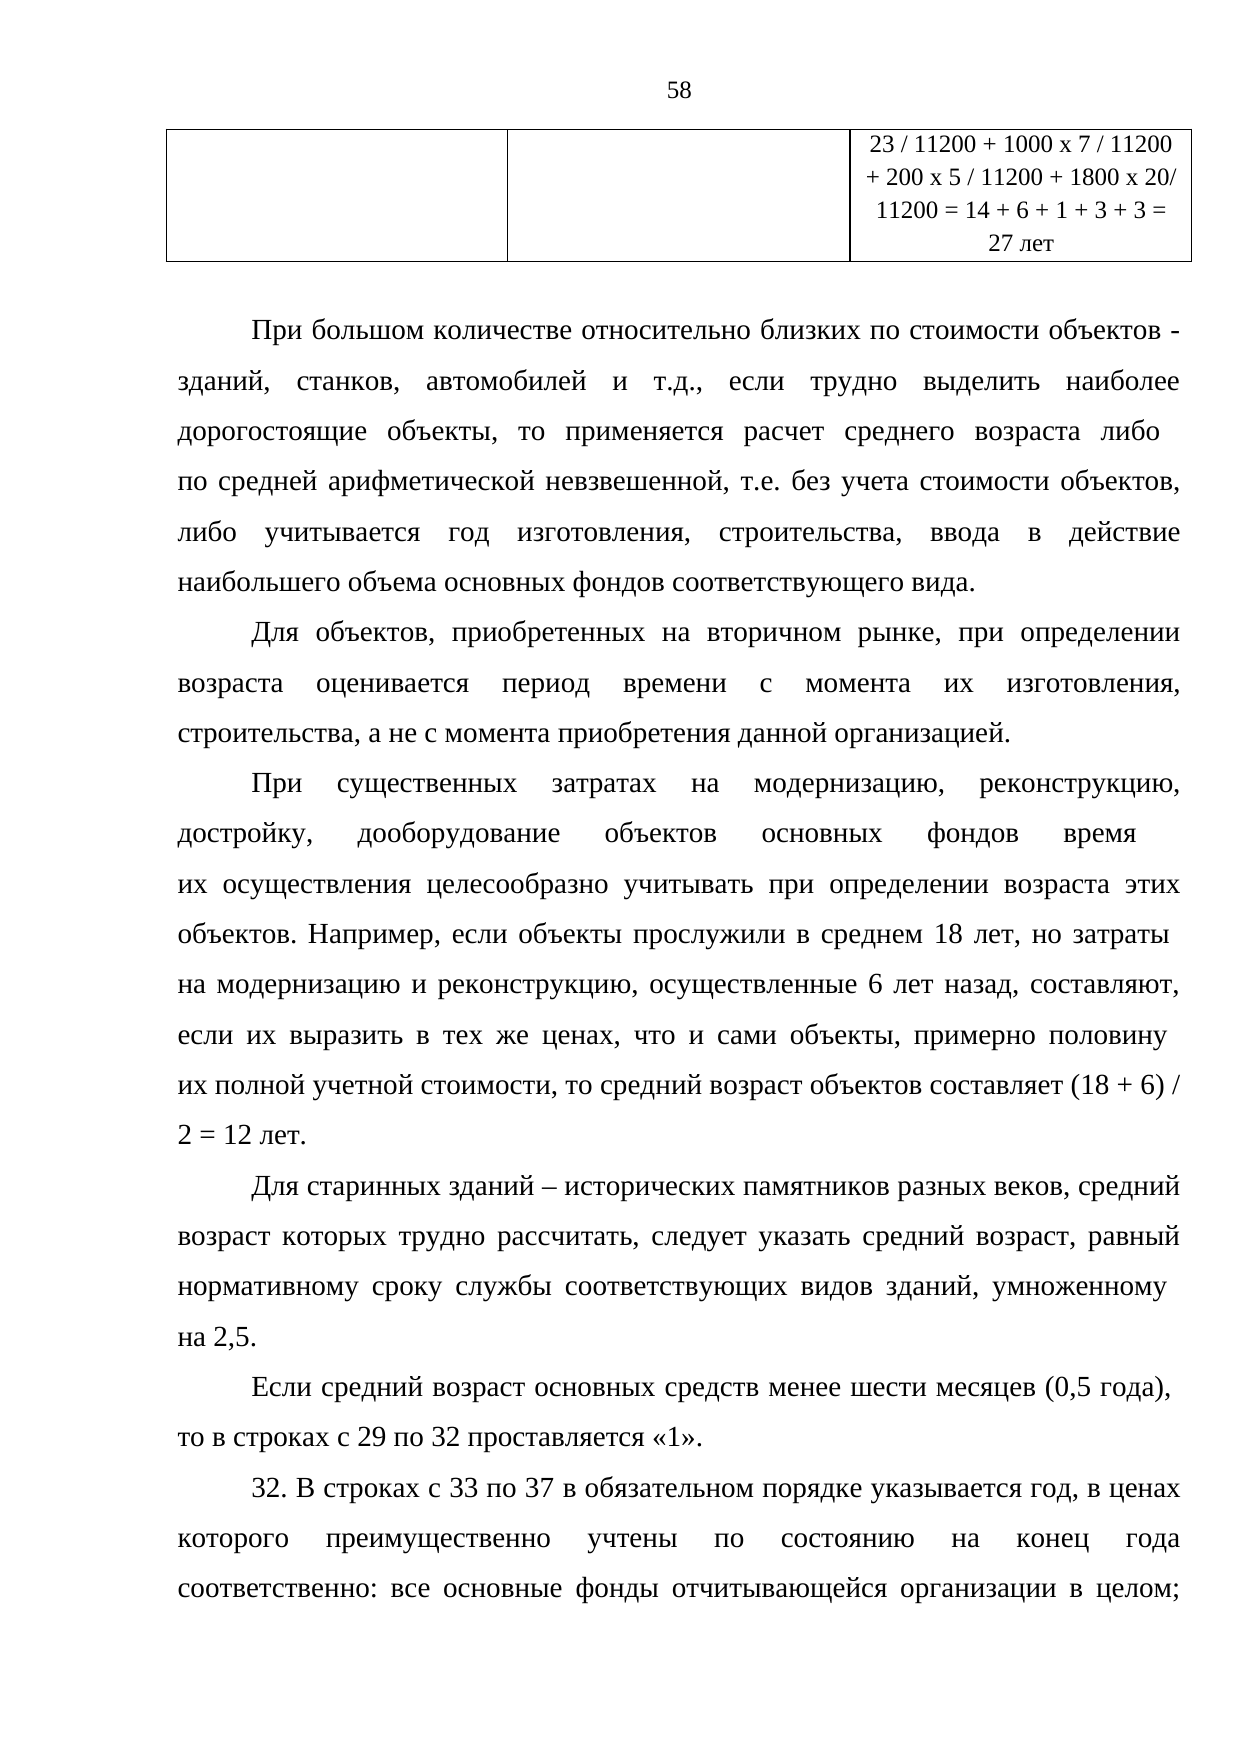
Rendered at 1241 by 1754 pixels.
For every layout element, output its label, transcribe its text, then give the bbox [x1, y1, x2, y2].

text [177, 1470, 1181, 1604]
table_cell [851, 130, 1191, 261]
table_cell х [508, 130, 849, 261]
text При большом количестве относительно близких по стоимости объектов - зданий, станков, автомобилей и т.д., если трудно выделить наиболее дорогостоящие объекты, то применяется расчет среднего возраста либо по средней арифметической невзвешенной, т.е. без учета стоимости объектов, либо учитывается год изготовления, строительства, ввода в действие наибольшего объема основных фондов соответствующего вида. [177, 312, 1181, 598]
text Для старинных зданий – исторических памятников разных веков, средний возраст которых трудно рассчитать, следует указать средний возраст, равный нормативному сроку службы соответствующих видов зданий, умноженному на 2,5. [177, 1168, 1181, 1352]
text Для объектов, приобретенных на вторичном рынке, при определении возраста оценивается период времени с момента их изготовления, строительства, а не с момента приобретения данной организацией. [177, 614, 1181, 748]
text При существенных затратах на модернизацию, реконструкцию, достройку, дооборудование объектов основных фондов время их осуществления целесообразно учитывать при определении возраста этих объектов. Например, если объекты прослужили в среднем 18 лет, но затраты на модернизацию и реконструкцию, осуществленные 6 лет назад, составляют, если их выразить в тех же ценах, что и сами объекты, примерно половину их полной учетной стоимости, то средний возраст объектов составляет (18 + 6) / 2 = 12 лет. [177, 765, 1181, 1151]
text Если средний возраст основных средств менее шести месяцев (0,5 года), то в строках с 29 по 32 проставляется «1». [177, 1369, 1181, 1453]
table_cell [167, 130, 507, 261]
